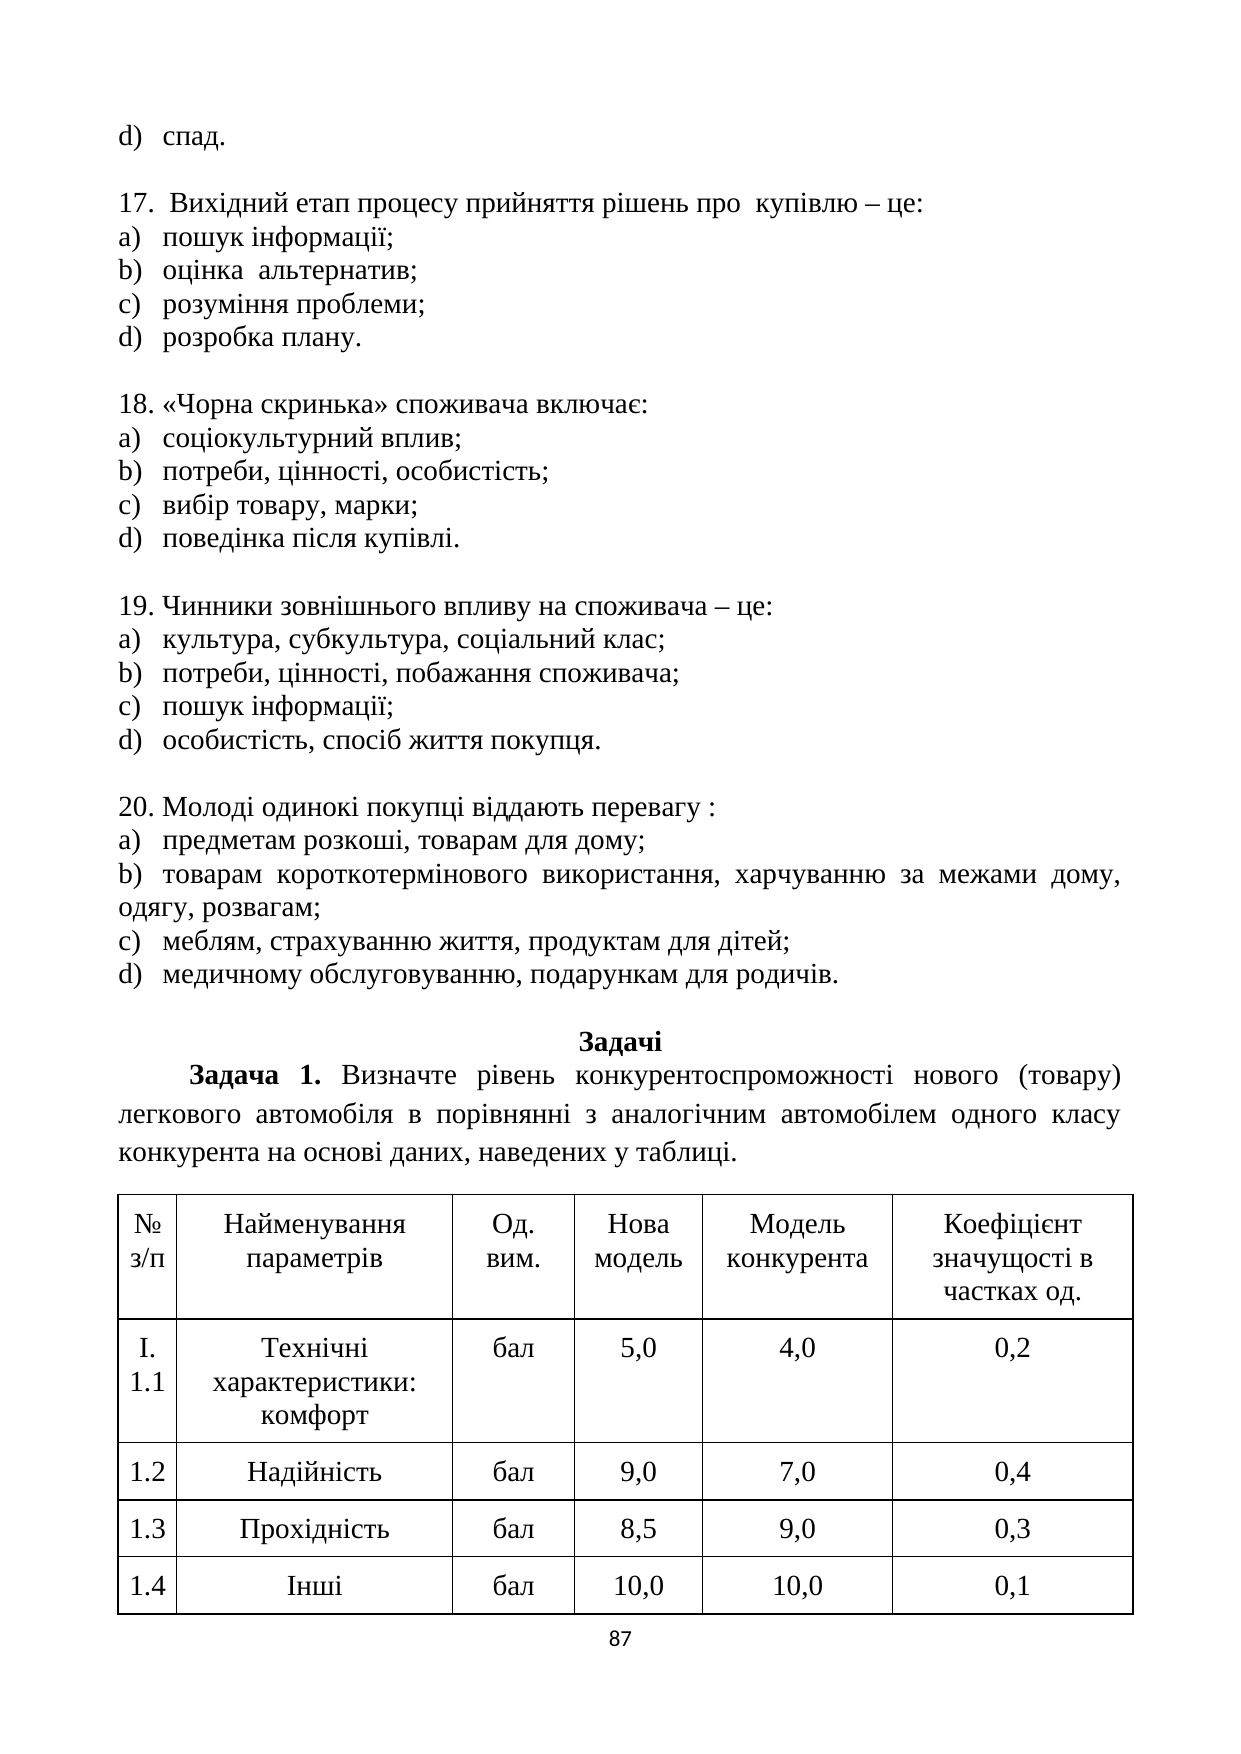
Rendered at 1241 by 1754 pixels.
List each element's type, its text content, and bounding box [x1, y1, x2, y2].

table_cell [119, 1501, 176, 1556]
list культура, субкультура, соціальний клас; [118, 621, 1122, 655]
list особистість, спосіб життя покупця. [118, 722, 1122, 755]
list спад. [118, 118, 1122, 152]
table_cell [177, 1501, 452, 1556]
list соціокультурний вплив; [118, 420, 1122, 453]
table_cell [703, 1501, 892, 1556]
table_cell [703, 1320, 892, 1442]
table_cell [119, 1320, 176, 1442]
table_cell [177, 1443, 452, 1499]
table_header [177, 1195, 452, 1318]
list вибір товару, марки; [118, 487, 1122, 521]
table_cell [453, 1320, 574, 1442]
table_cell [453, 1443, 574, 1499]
list розробка плану. [118, 319, 1122, 353]
list пошук інформації; [118, 219, 1122, 252]
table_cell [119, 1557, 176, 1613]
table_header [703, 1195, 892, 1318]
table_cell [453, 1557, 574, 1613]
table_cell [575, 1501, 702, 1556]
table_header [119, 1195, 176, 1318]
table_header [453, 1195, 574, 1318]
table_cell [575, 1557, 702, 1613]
list оцінка альтернатив; [118, 252, 1122, 286]
list потреби, цінності, особистість; [118, 453, 1122, 487]
text Задача 1. Визначте рівень конкурентоспроможності нового (товару) легкового автомобіля в порівнянні з аналогічним автомобілем одного класу конкурента на основі даних, наведених у таблиці. [118, 1057, 1122, 1168]
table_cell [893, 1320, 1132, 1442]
text 17. Вихідний етап процесу прийняття рішень про купівлю – це: [118, 185, 1122, 219]
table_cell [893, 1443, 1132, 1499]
text 18. «Чорна скринька» споживача включає: [118, 386, 1122, 420]
list меблям, страхуванню життя, продуктам для дітей; [118, 923, 1122, 957]
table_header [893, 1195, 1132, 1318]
text 20. Молоді одинокі покупці віддають перевагу : [118, 789, 1122, 822]
list розуміння проблеми; [118, 286, 1122, 319]
list предметам розкоші, товарам для дому; [118, 822, 1122, 856]
list медичному обслуговуванню, подарункам для родичів. [118, 957, 1122, 990]
list поведінка після купівлі. [118, 521, 1122, 554]
text Задачі [118, 1024, 1122, 1057]
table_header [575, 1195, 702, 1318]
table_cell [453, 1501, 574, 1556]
list товарам короткотермінового використання, харчуванню за межами дому, одягу, розвагам; [118, 856, 1122, 923]
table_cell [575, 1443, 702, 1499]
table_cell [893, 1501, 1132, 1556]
text 19. Чинники зовнішнього впливу на споживача – це: [118, 588, 1122, 621]
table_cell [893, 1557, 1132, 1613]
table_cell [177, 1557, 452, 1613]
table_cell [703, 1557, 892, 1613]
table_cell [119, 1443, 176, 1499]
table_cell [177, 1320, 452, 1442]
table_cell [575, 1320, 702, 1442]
list потреби, цінності, побажання споживача; [118, 655, 1122, 688]
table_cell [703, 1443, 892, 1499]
list пошук інформації; [118, 688, 1122, 722]
